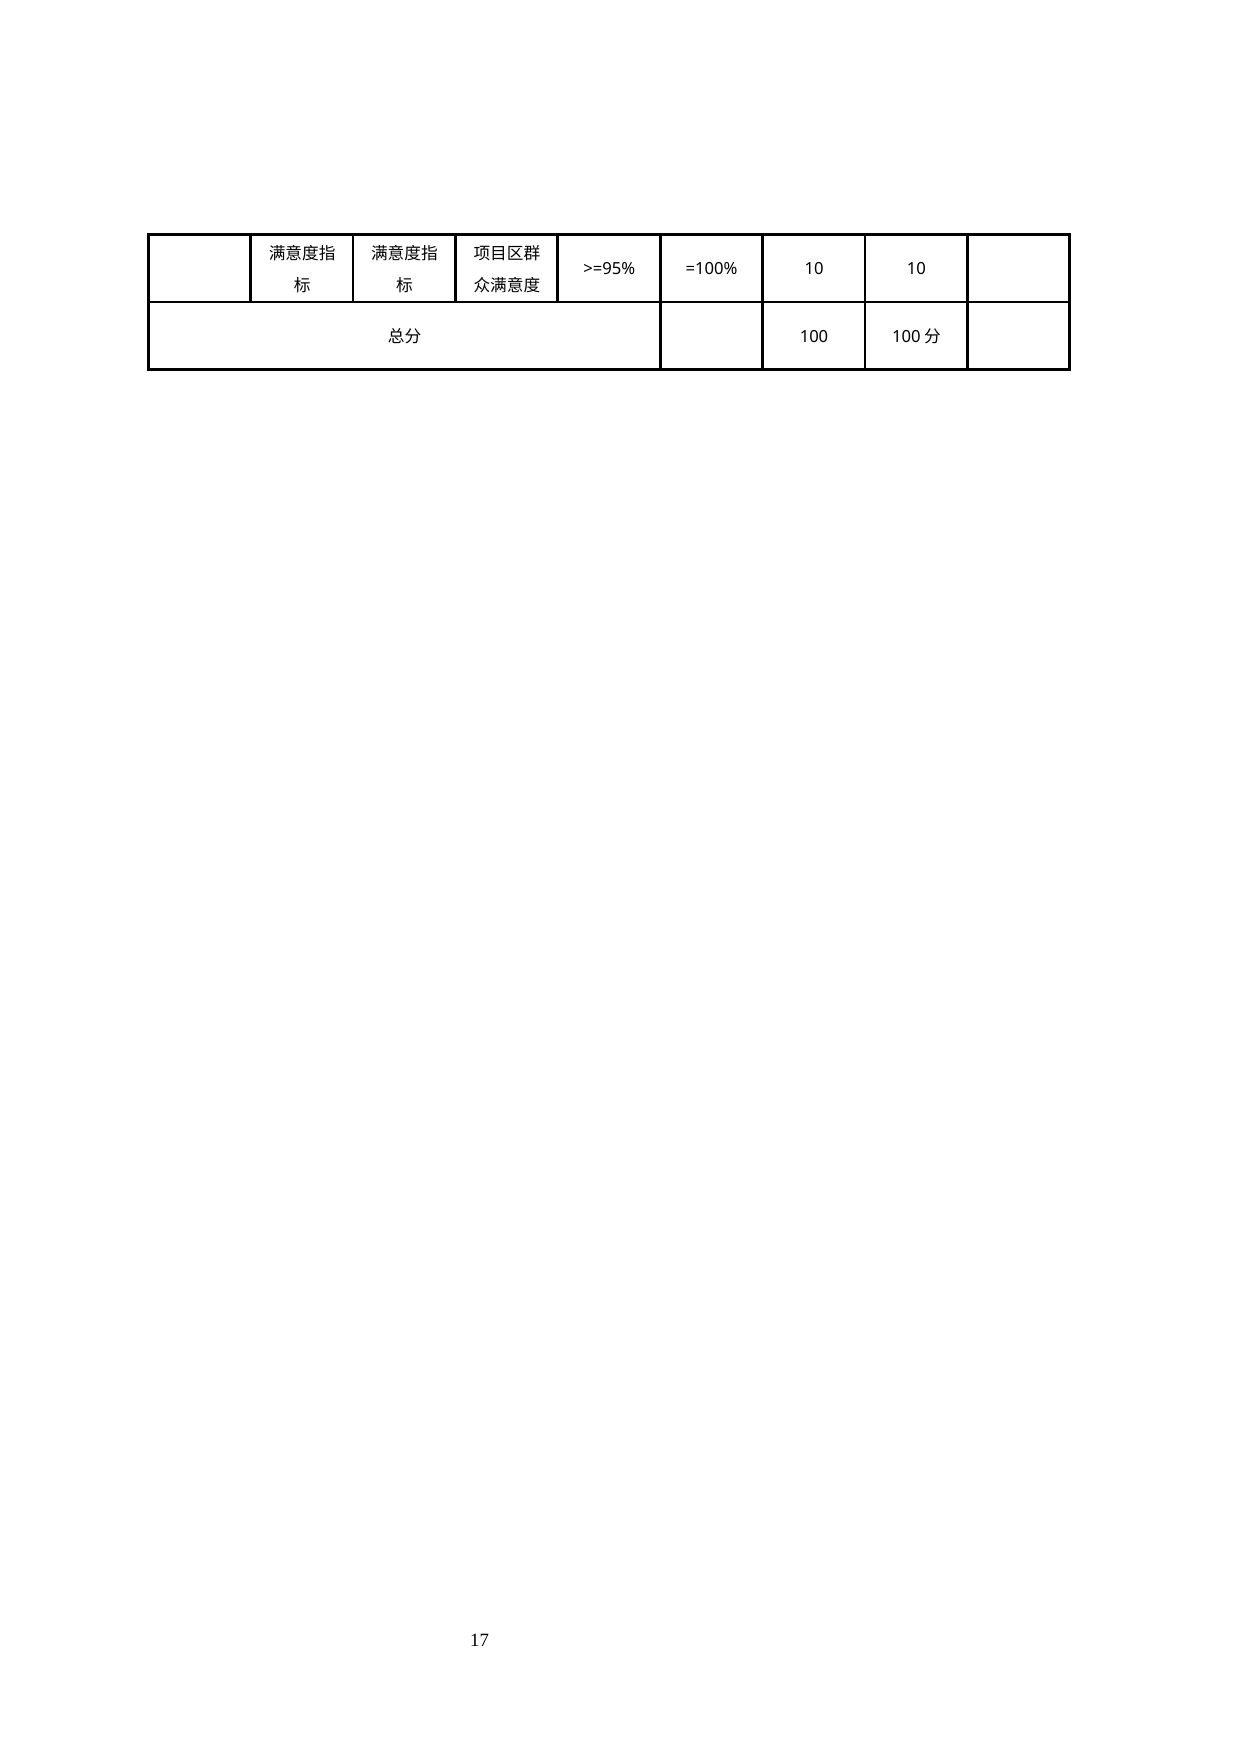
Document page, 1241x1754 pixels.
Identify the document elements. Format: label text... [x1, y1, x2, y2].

table_cell 100 [764, 303, 864, 368]
table_cell [969, 303, 1068, 368]
table_cell [969, 236, 1068, 301]
table_cell 满意度指标 [252, 236, 352, 301]
table_cell 项目区群众满意度 [457, 236, 556, 301]
table_cell 10 [866, 236, 966, 301]
table_cell 10 [764, 236, 864, 301]
table_cell [662, 303, 761, 368]
table_cell 100分 [866, 303, 966, 368]
table_cell 满意度指标 [354, 236, 454, 301]
table_cell >=95% [559, 236, 659, 301]
table_cell =100% [662, 236, 761, 301]
table_cell 总分 [150, 303, 659, 368]
